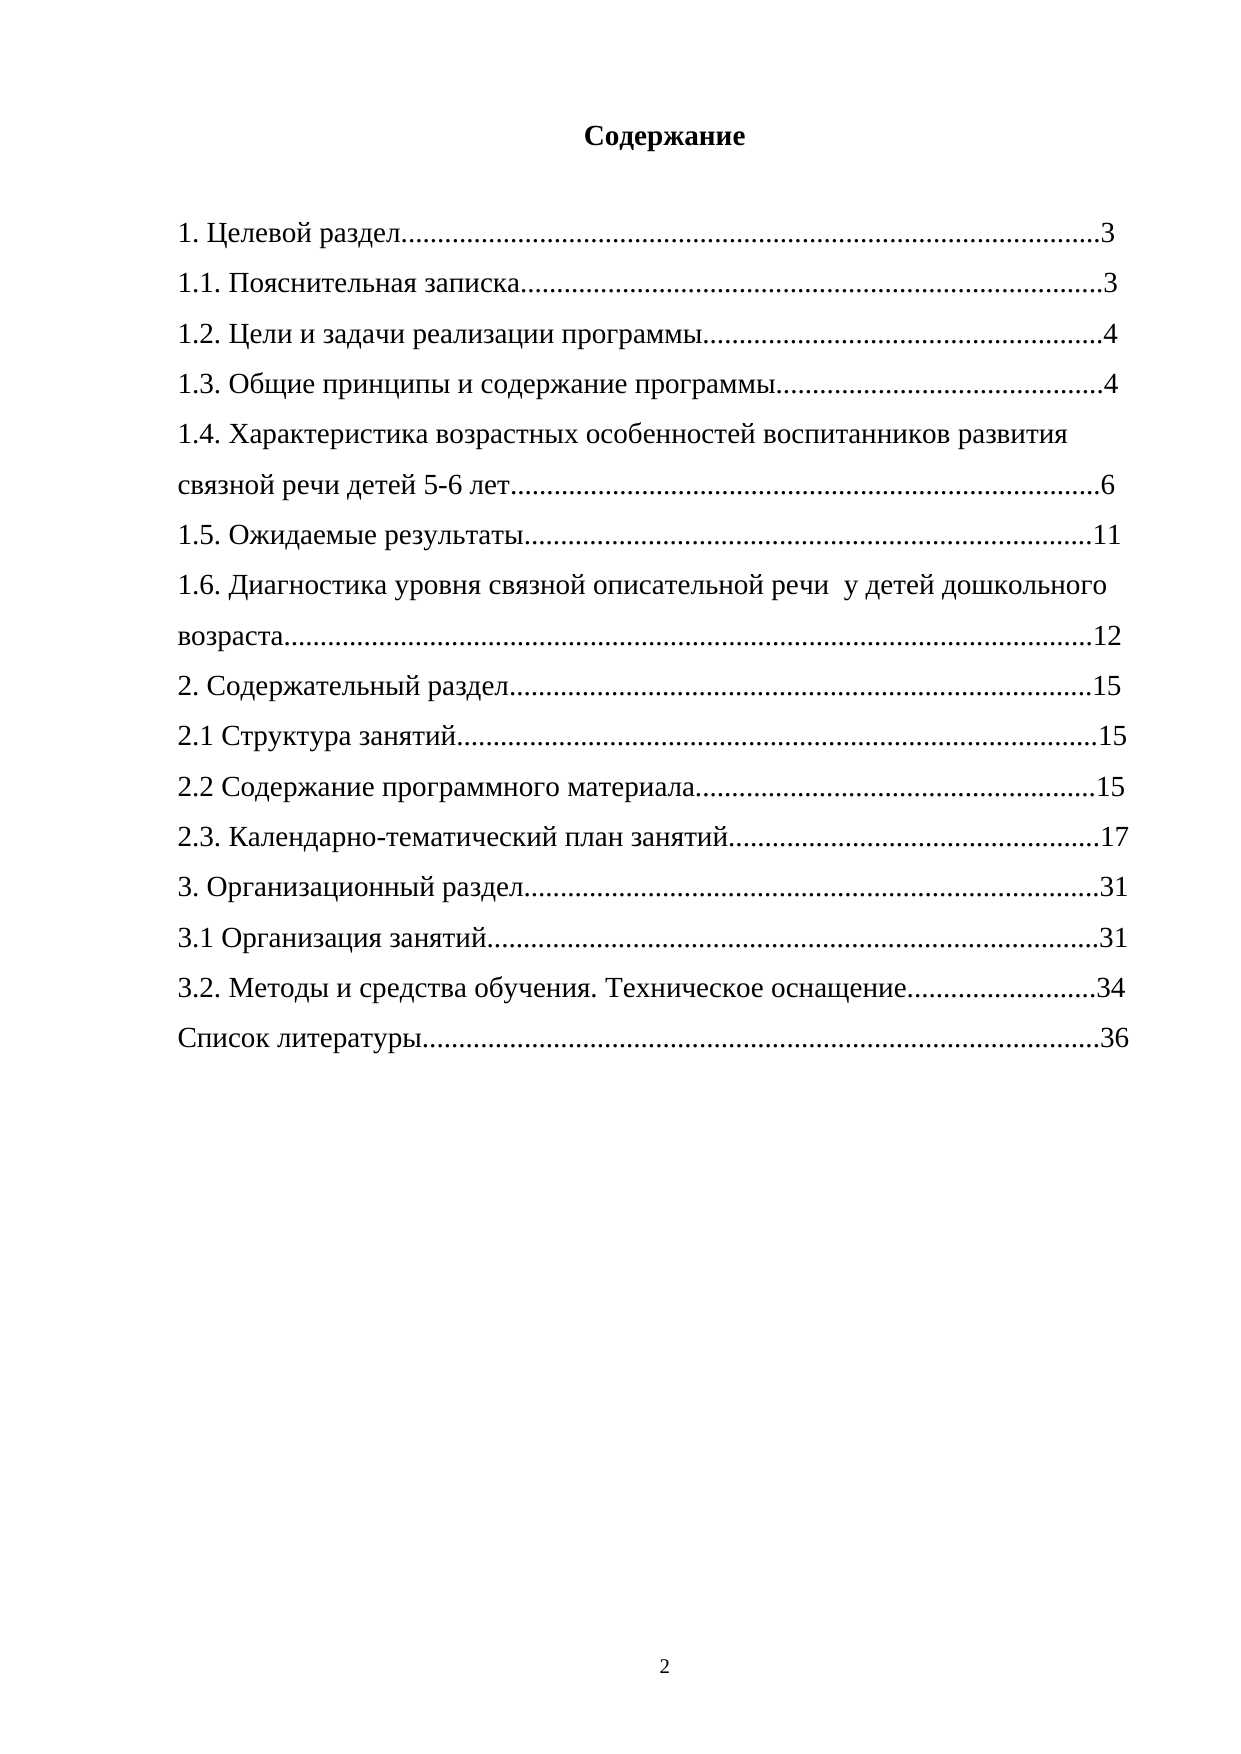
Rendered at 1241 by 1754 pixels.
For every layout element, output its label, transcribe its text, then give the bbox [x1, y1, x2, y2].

text 1.5. Ожидаемые результаты..............................................................................11 [177, 517, 1152, 551]
text 2.2 Содержание программного материала.......................................................15 [177, 769, 1152, 802]
text 1.3. Общие принципы и содержание программы.............................................4 [177, 366, 1152, 400]
text 1.4. Характеристика возрастных особенностей воспитанников развития связной речи детей 5-6 лет.................................................................................6 [177, 417, 1152, 500]
text 1.2. Цели и задачи реализации программы.......................................................4 [177, 316, 1152, 349]
text 3. Организационный раздел...............................................................................31 [177, 869, 1152, 903]
text 1.1. Пояснительная записка................................................................................3 [177, 266, 1152, 299]
text Список литературы.............................................................................................36 [177, 1020, 1152, 1054]
text 2.3. Календарно-тематический план занятий...................................................17 [177, 819, 1152, 853]
subtitle 3.1 Организация занятий....................................................................................31 [177, 920, 1152, 953]
text 1. Целевой раздел................................................................................................3 [177, 215, 1152, 249]
text 2. Содержательный раздел................................................................................15 [177, 668, 1152, 702]
text 3.2. Методы и средства обучения. Техническое оснащение..........................34 [177, 970, 1152, 1003]
text Содержание [177, 118, 1152, 152]
text 1.6. Диагностика уровня связной описательной речи у детей дошкольного возраста...............................................................................................................12 [177, 567, 1152, 651]
text 2.1 Структура занятий........................................................................................15 [177, 718, 1152, 752]
